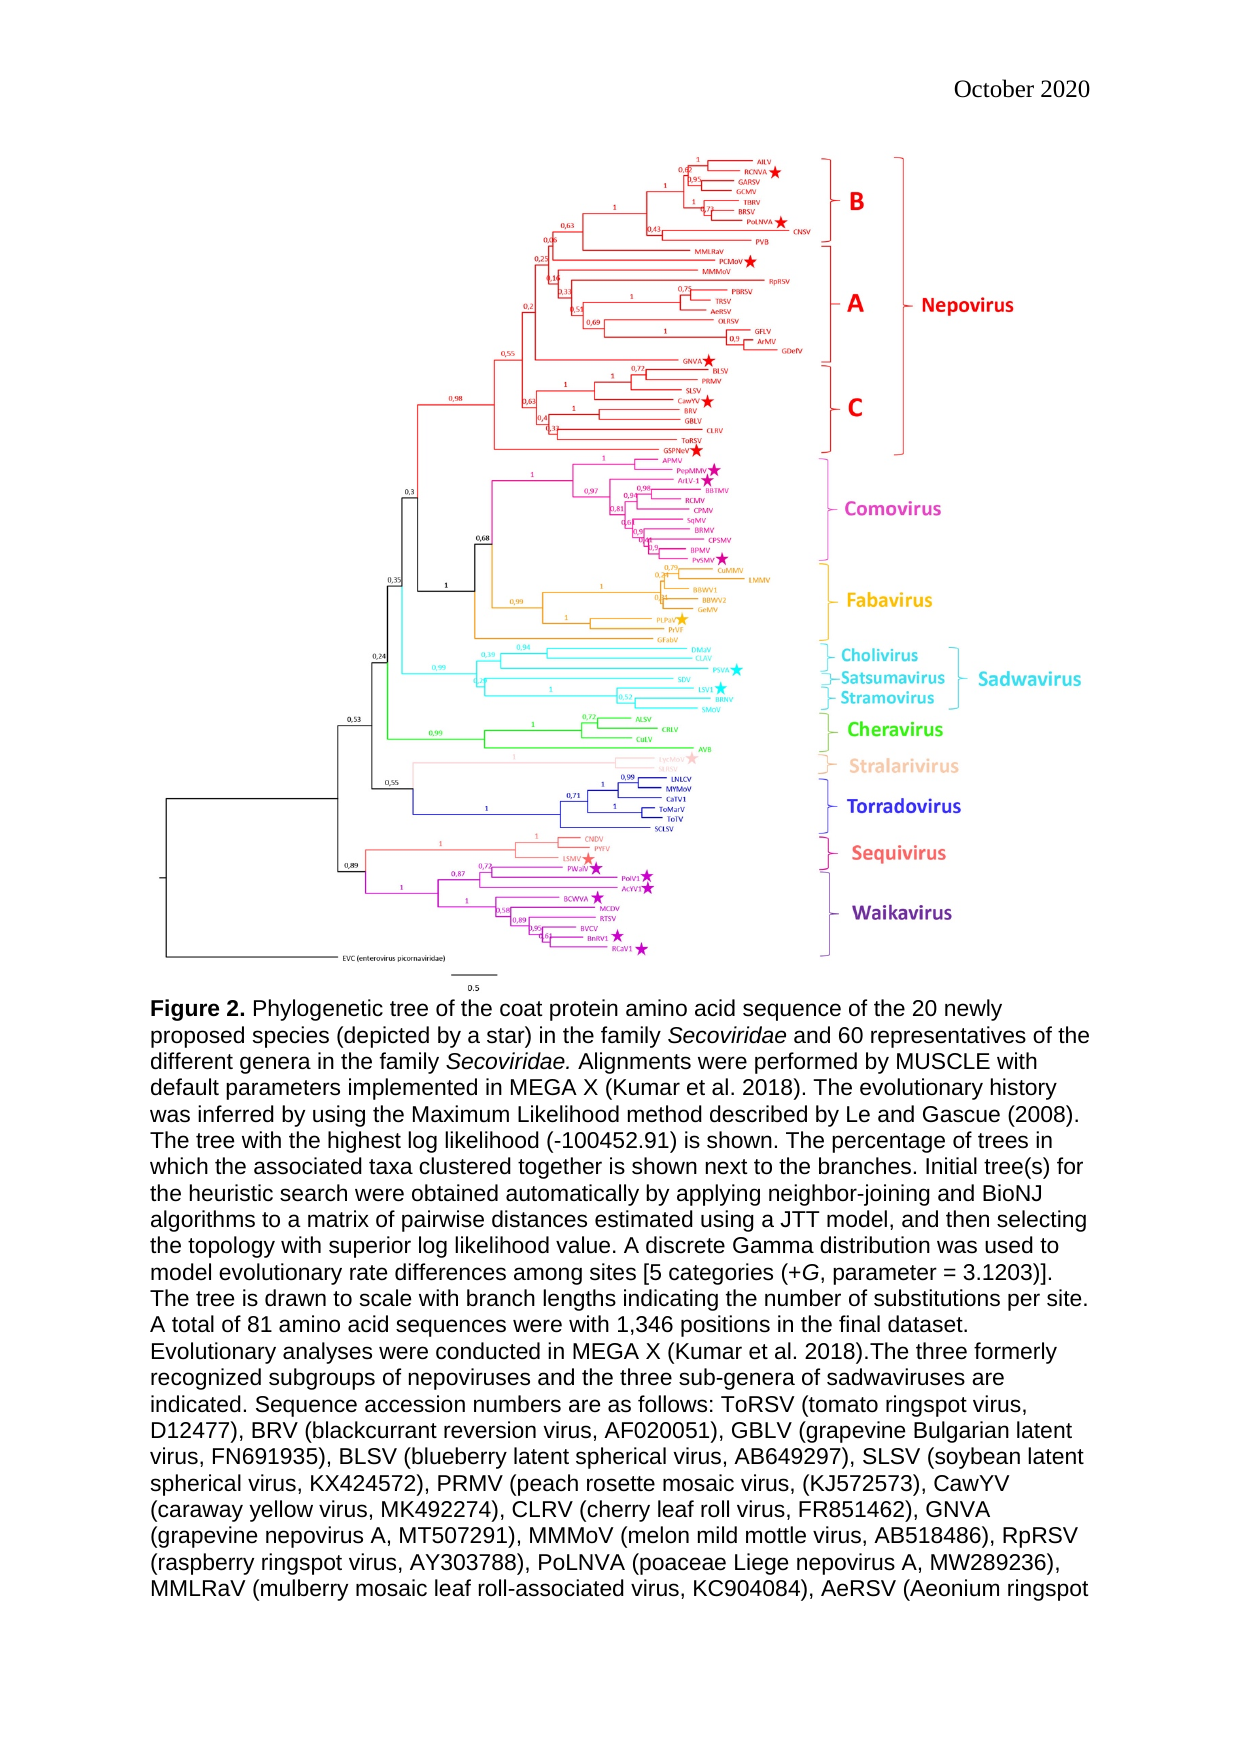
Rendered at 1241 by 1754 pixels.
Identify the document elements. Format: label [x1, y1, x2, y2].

picture [150, 150, 1088, 996]
text [150, 995, 1090, 1601]
